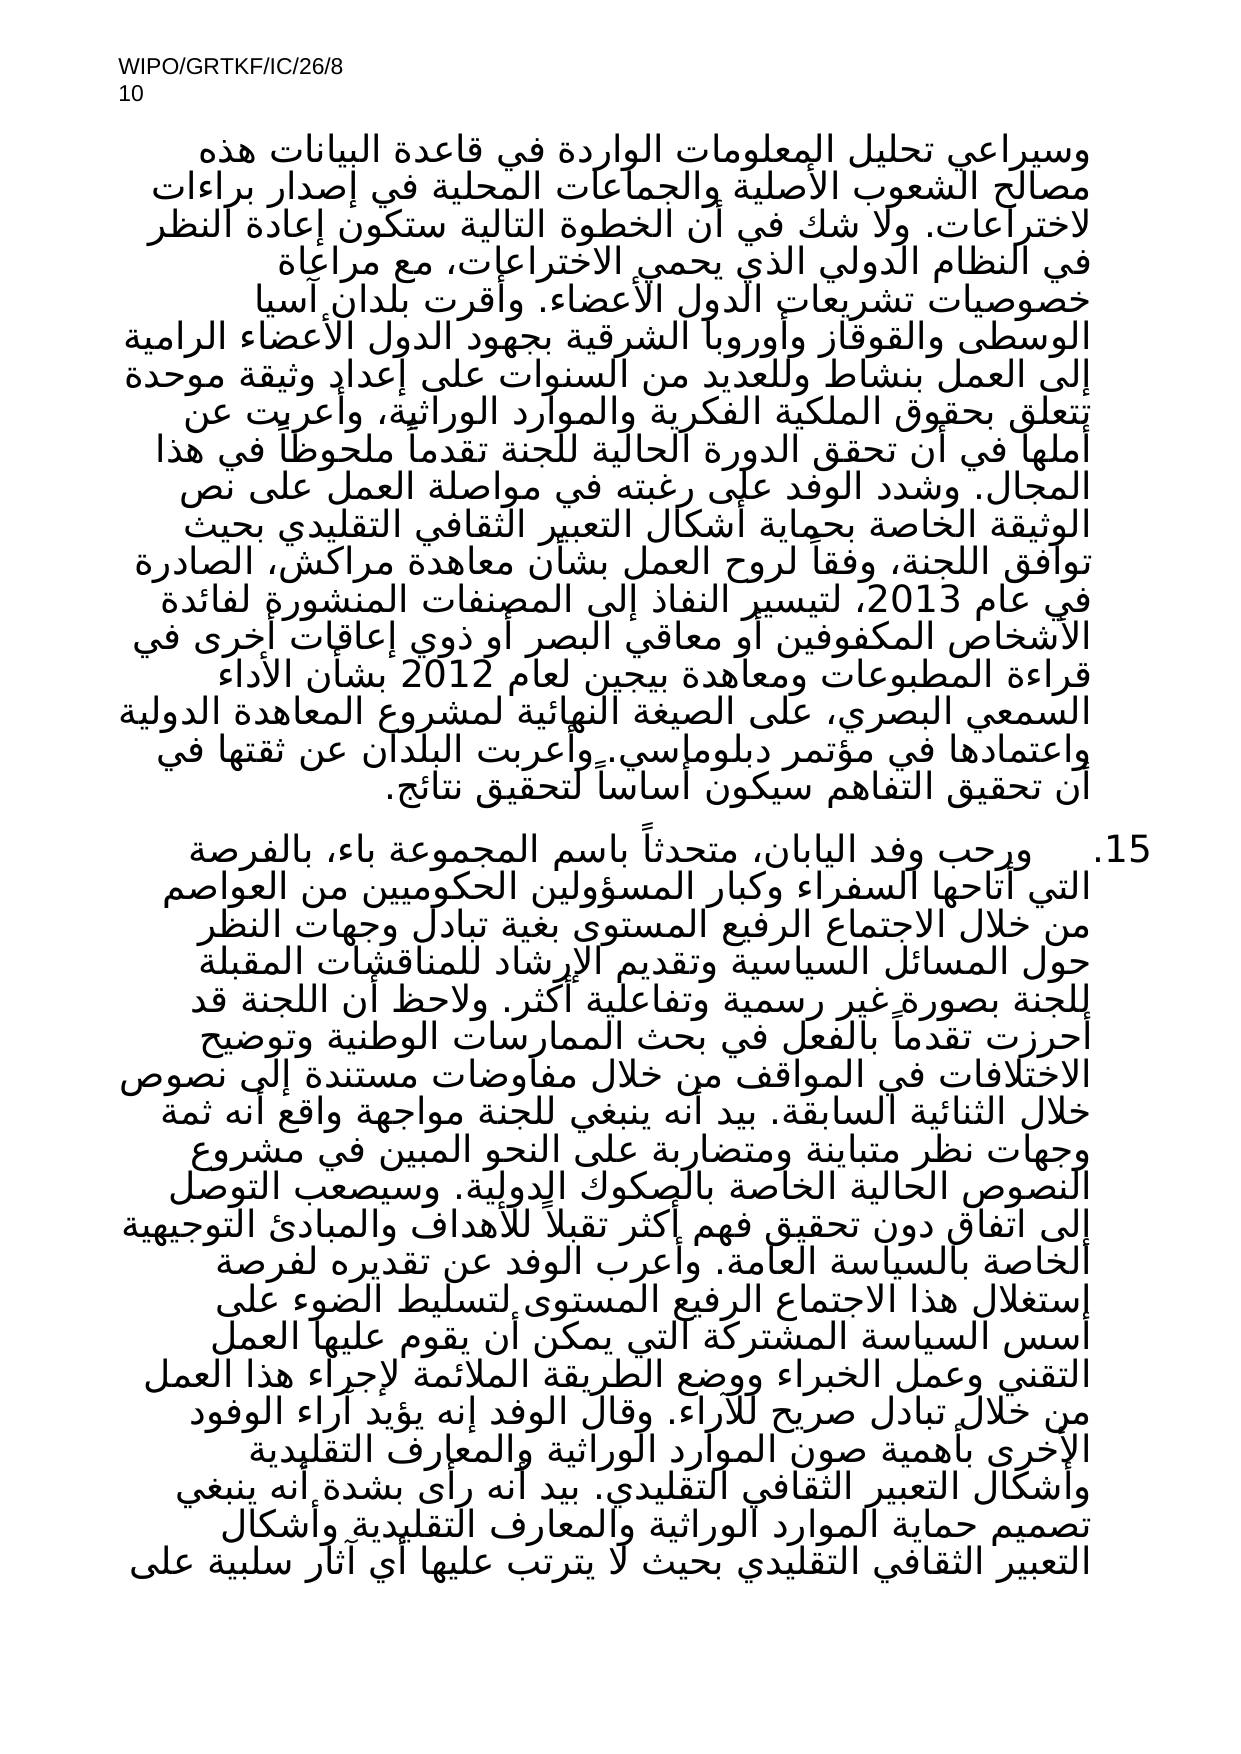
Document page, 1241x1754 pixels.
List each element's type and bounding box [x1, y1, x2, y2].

text [118, 832, 1092, 1582]
text [118, 132, 1092, 807]
